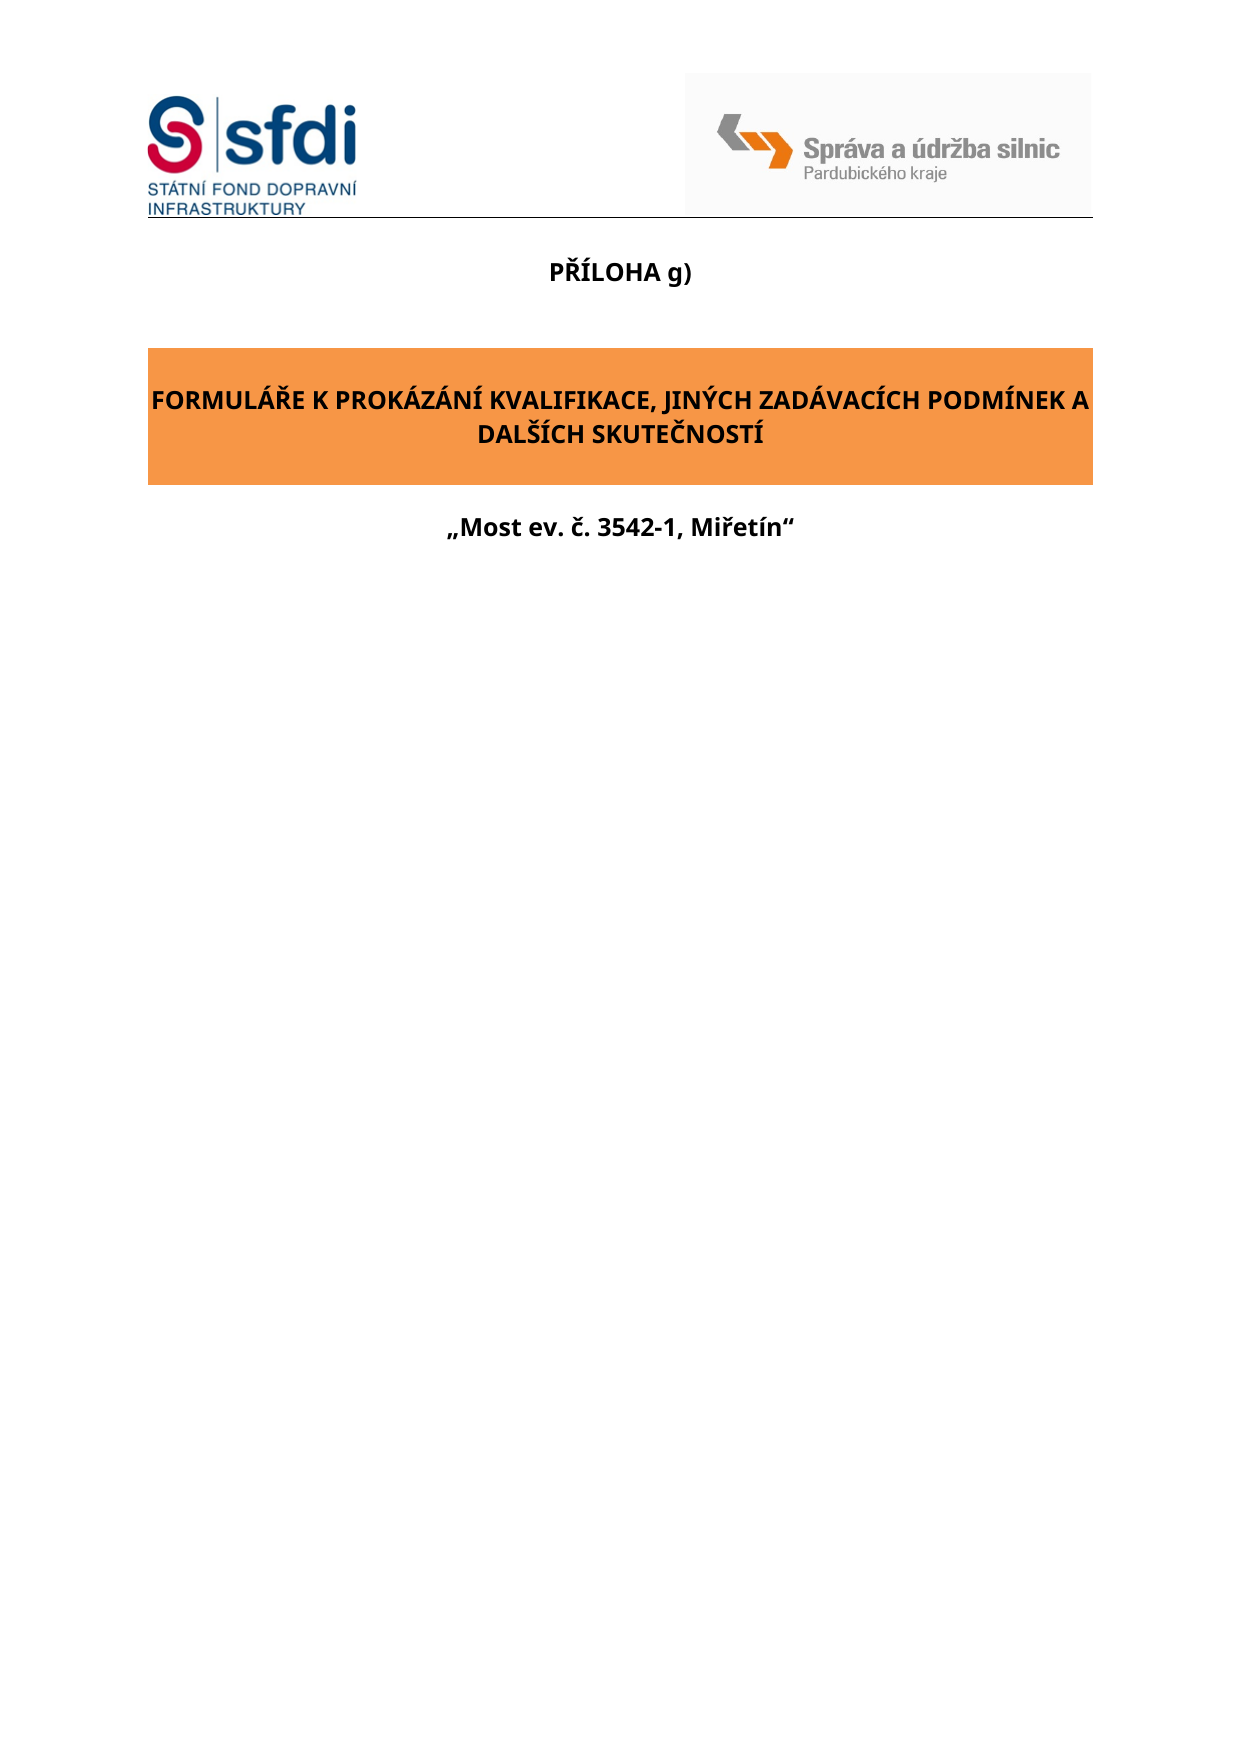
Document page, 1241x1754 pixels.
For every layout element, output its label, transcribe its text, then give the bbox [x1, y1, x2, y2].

text PŘÍLOHA g) [148, 254, 1093, 289]
text „Most ev. č. 3542-1, Miřetín“ [148, 510, 1093, 544]
text formuláře k prokázání kvalifikace, jiných zadávacích podmínek a dalších SKUTEČNOSTÍ [148, 382, 1093, 451]
picture [147, 94, 357, 215]
picture [685, 73, 1092, 215]
